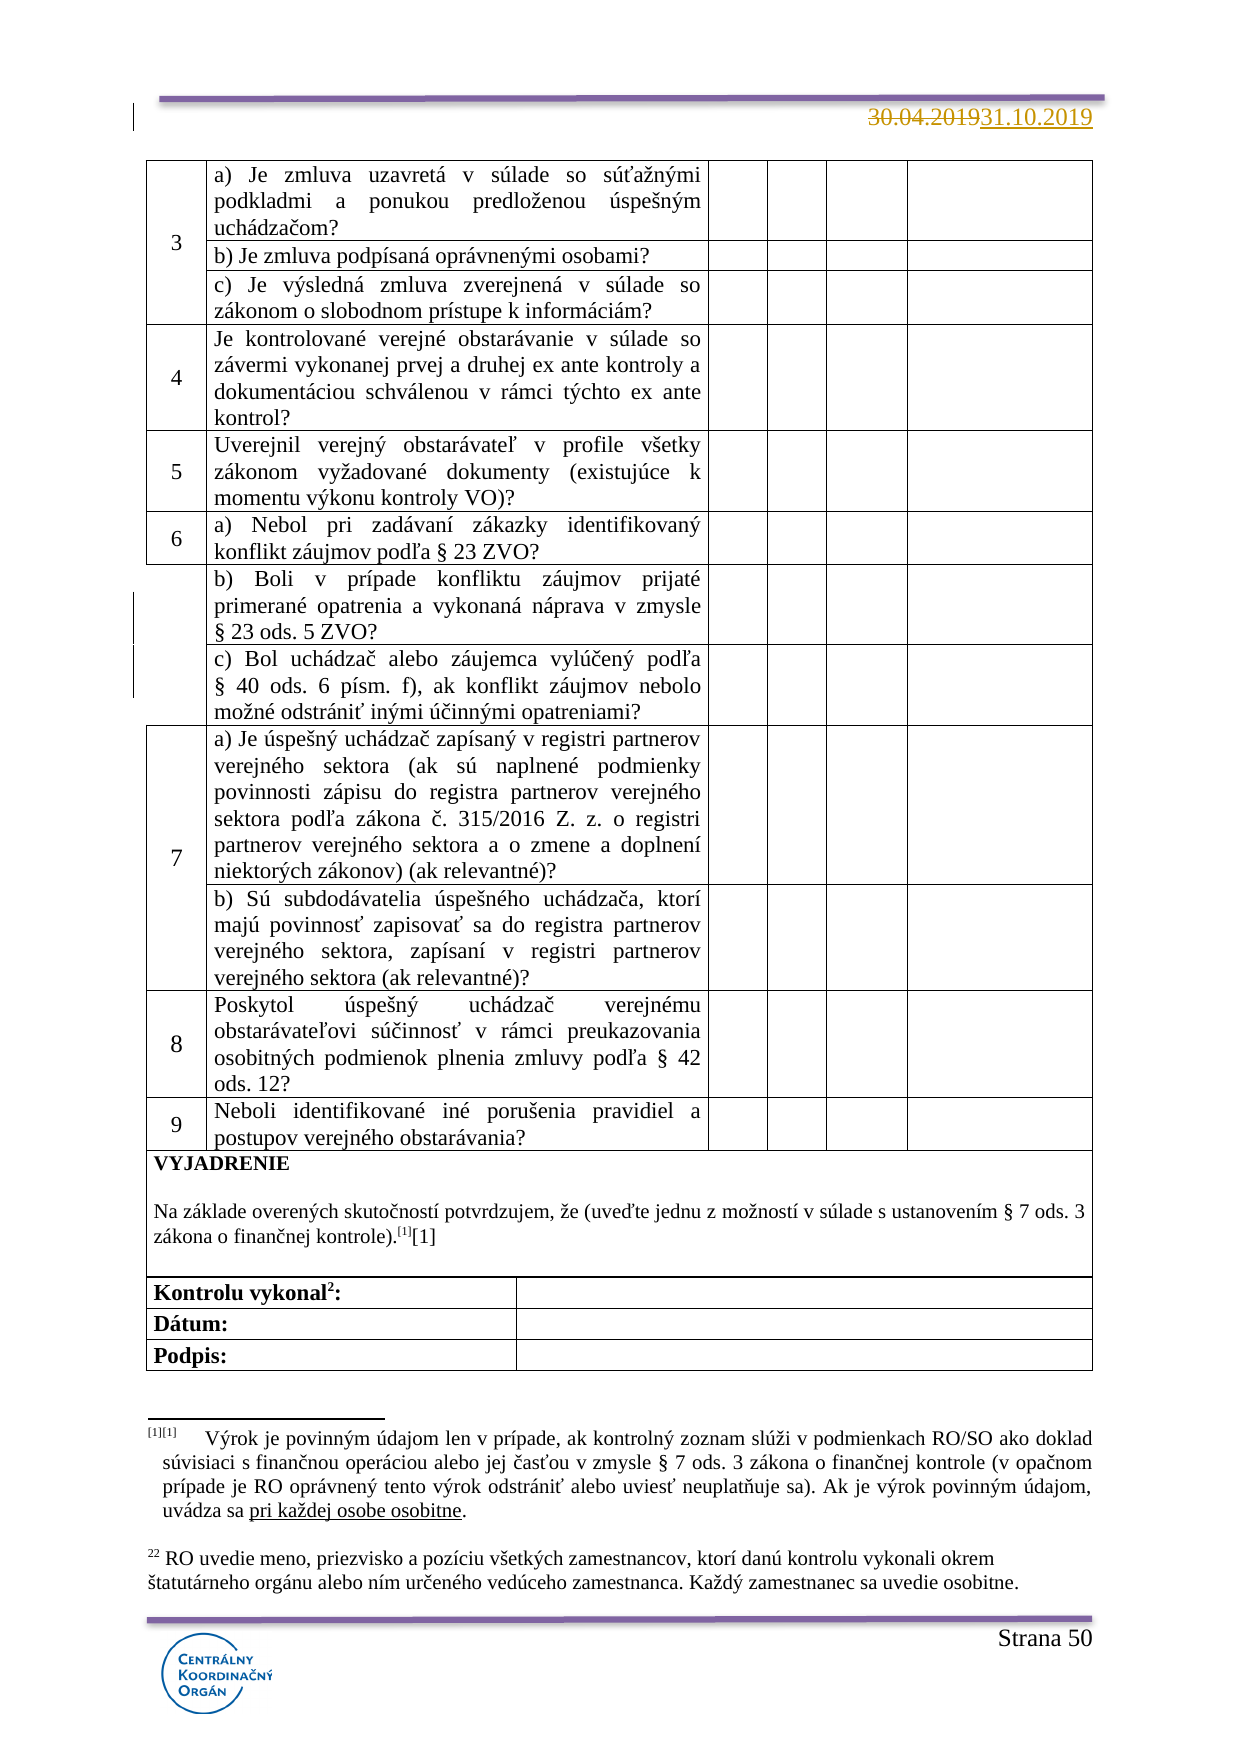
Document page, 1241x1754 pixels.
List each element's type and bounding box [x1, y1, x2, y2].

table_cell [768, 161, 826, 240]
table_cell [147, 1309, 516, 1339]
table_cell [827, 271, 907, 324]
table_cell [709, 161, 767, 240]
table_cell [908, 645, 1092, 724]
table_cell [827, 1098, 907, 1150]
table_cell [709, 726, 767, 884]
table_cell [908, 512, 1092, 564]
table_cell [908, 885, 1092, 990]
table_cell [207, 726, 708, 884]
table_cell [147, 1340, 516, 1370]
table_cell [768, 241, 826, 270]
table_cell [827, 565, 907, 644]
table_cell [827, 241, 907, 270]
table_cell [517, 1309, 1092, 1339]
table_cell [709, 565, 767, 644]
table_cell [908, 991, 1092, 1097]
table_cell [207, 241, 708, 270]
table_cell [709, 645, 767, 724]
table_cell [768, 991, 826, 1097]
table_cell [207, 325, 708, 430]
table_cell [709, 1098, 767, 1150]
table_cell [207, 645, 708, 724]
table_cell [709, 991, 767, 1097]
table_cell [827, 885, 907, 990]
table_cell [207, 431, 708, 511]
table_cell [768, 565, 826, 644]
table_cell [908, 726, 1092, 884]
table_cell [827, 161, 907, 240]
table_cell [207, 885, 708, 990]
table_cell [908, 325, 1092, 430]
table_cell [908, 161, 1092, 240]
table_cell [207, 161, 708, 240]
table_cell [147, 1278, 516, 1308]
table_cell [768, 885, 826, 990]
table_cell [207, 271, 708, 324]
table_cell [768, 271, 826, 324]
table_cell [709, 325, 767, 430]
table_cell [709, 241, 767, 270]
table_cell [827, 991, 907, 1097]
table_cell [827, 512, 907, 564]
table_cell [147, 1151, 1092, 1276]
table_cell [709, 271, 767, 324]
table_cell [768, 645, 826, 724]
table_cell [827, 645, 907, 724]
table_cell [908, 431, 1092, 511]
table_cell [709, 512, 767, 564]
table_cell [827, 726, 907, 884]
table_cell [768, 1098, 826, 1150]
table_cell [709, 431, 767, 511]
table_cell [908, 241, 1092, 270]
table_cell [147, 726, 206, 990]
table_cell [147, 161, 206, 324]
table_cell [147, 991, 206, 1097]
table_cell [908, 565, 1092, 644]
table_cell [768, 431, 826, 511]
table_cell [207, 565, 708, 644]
picture [159, 1631, 272, 1713]
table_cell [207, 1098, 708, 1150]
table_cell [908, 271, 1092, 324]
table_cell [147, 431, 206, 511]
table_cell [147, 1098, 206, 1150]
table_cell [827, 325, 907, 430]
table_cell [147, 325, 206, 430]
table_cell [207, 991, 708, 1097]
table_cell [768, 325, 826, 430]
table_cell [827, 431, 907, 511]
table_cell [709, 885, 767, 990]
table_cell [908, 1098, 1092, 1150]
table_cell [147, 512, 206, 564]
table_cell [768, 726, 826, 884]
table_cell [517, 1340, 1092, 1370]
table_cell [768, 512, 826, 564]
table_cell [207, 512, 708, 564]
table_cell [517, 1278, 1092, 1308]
